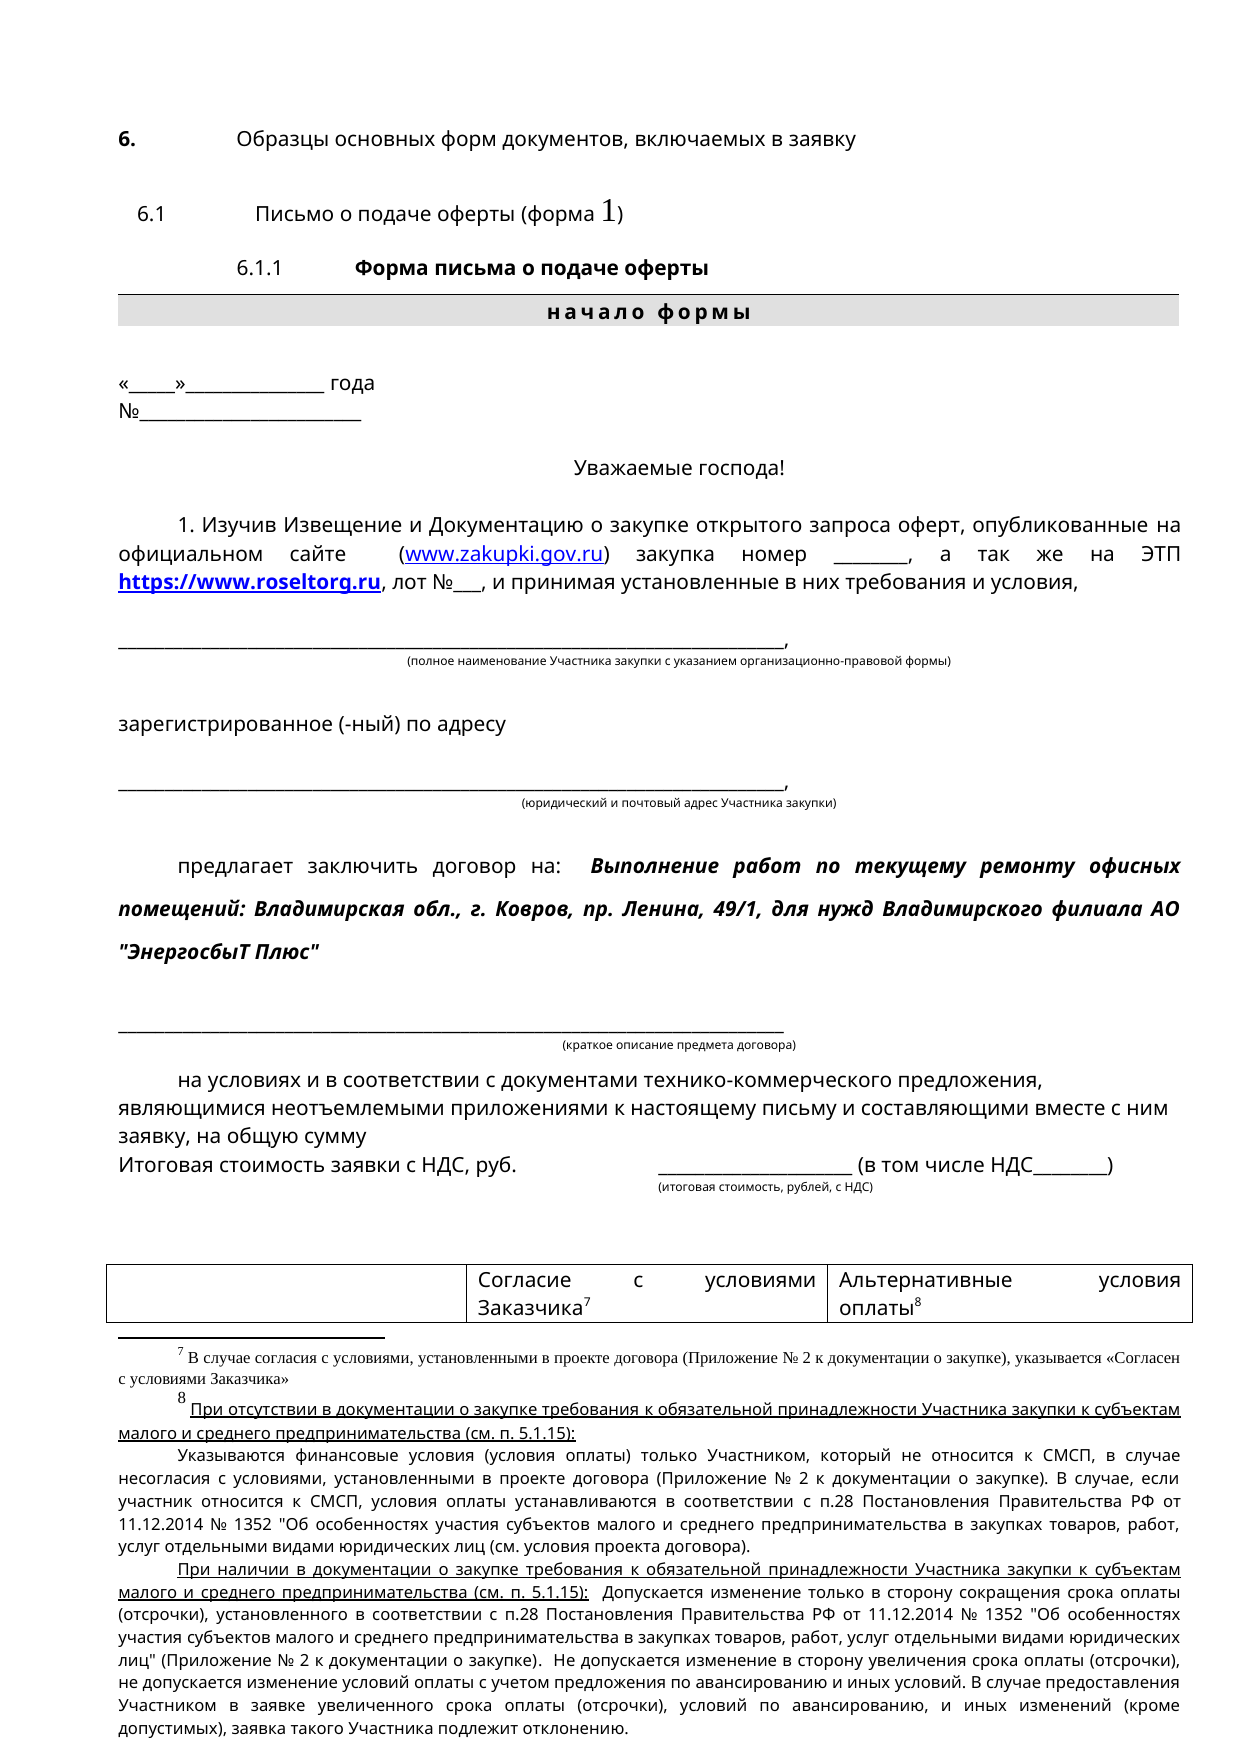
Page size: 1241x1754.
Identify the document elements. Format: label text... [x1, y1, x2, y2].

table_header [107, 1265, 466, 1322]
text на условиях и в соответствии с документами технико-коммерческого предложения, являющимися неотъемлемыми приложениями к настоящему письму и составляющими вместе с ним заявку, на общую сумму [118, 1065, 1181, 1150]
subtitle Образцы основных форм документов, включаемых в заявку [118, 124, 1181, 152]
text «_____»_______________ года [118, 368, 635, 397]
text Уважаемые господа! [118, 453, 1181, 482]
subtitle Письмо о подаче оферты (форма 1) [137, 190, 1181, 228]
list Форма письма о подаче оферты [236, 253, 1181, 282]
table_header Итоговая стоимость заявки с НДС, руб. [107, 1150, 647, 1207]
text зарегистрированное (-ный) по адресу [118, 709, 1181, 738]
text №________________________ [118, 397, 635, 425]
text (полное наименование Участника закупки с указанием организационно-правовой формы) [118, 653, 1181, 681]
text ________________________________________________________________________, [118, 624, 1181, 653]
text предлагает заключить договор на: Выполнение работ по текущему ремонту офисных помещений: Владимирская обл., г. Ковров, пр. Ленина, 49/1, для нужд Владимирского филиала АО "ЭнергосбыТ Плюс" [118, 852, 1181, 965]
table_header _____________________ (в том числе НДС________) (итоговая стоимость, рублей, с НДС) [647, 1150, 1187, 1207]
text 1. Изучив Извещение и Документацию о закупке открытого запроса оферт, опубликованные на официальном сайте (www.zakupki.gov.ru) закупка номер ________, а так же на ЭТП https://www.roseltorg.ru, лот №___, и принимая установленные в них требования и условия, [118, 510, 1181, 596]
table_header Альтернативные условия оплаты [828, 1265, 1192, 1322]
text ________________________________________________________________________, [118, 766, 1181, 795]
text (краткое описание предмета договора) [118, 1036, 1181, 1065]
text ________________________________________________________________________ [118, 1008, 1181, 1036]
table_header Согласие с условиями Заказчика [467, 1265, 827, 1322]
text (юридический и почтовый адрес Участника закупки) [118, 795, 1181, 823]
text начало формы [118, 295, 1179, 326]
